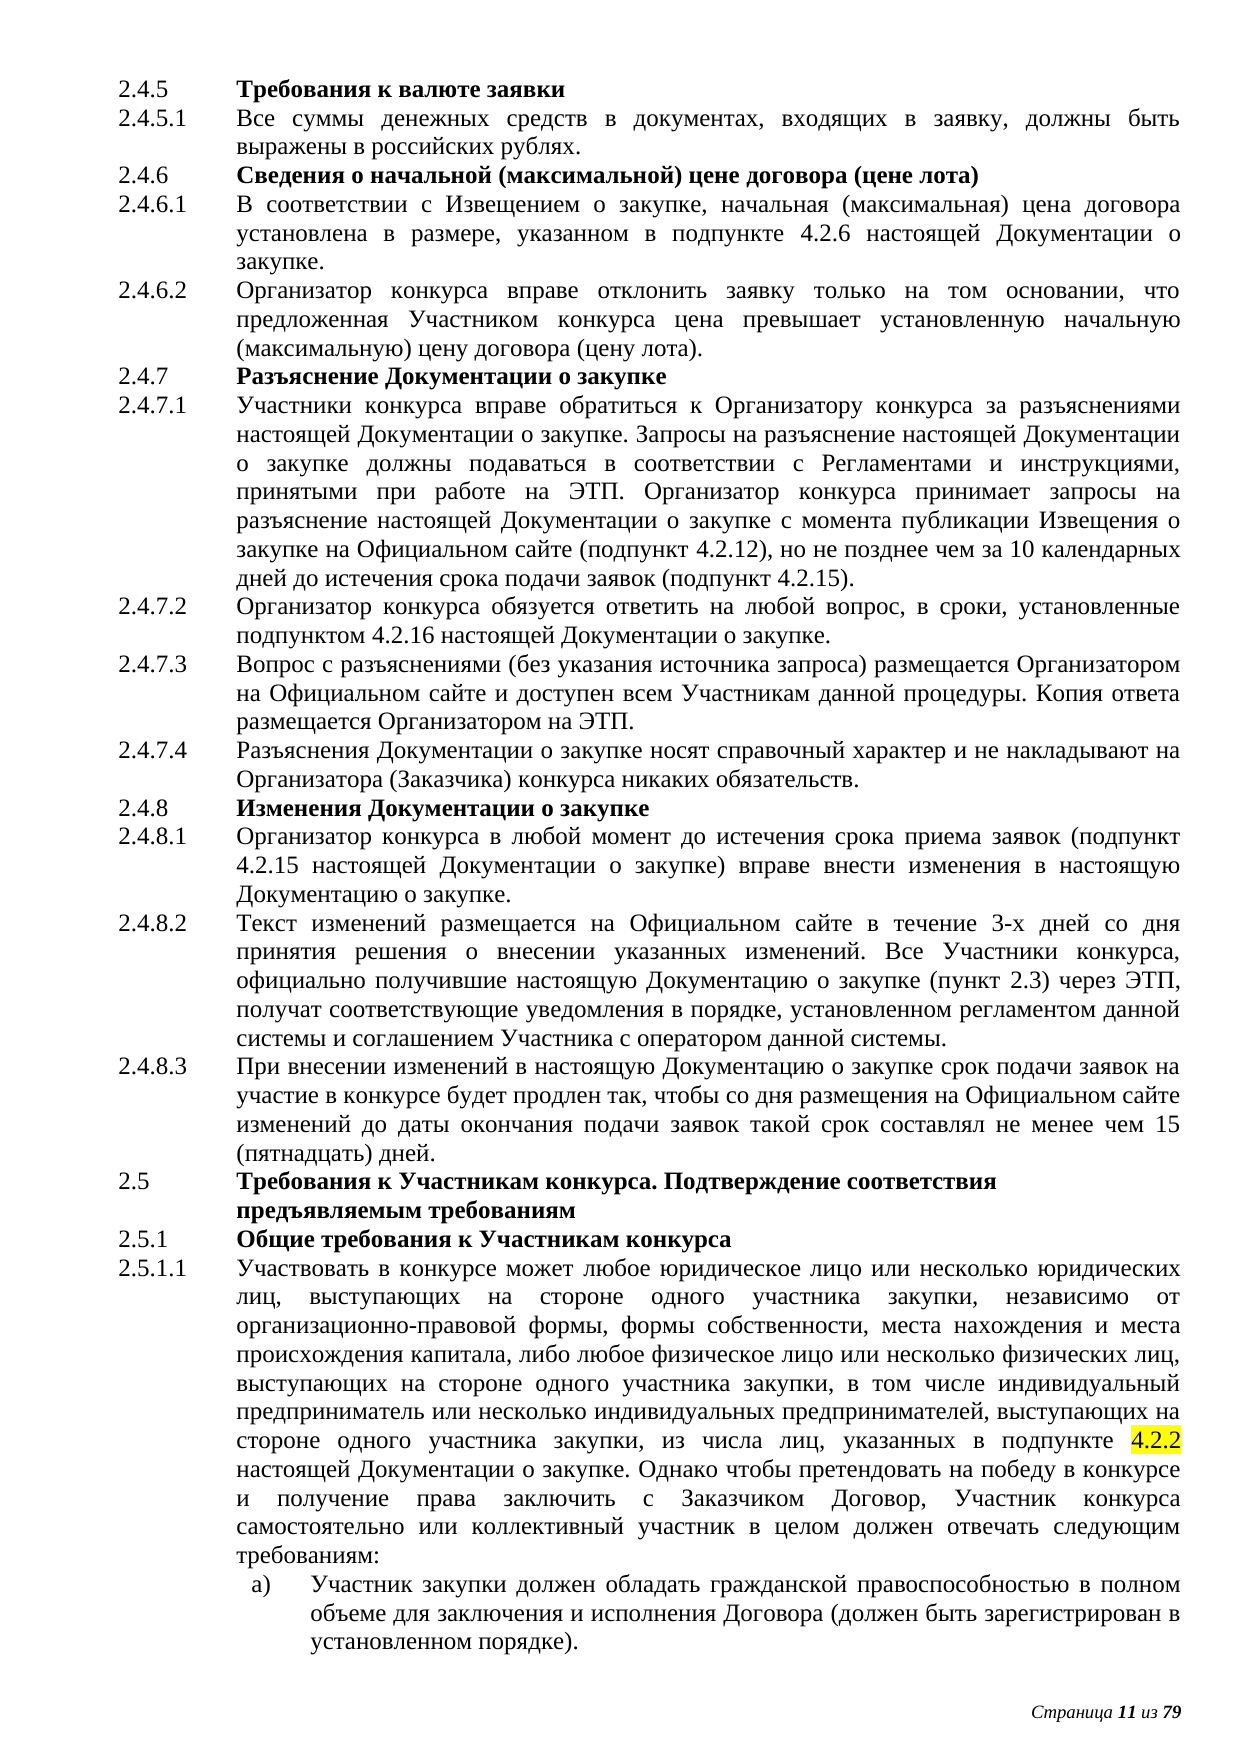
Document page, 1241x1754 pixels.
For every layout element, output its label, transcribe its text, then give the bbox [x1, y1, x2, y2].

text Организатор конкурса вправе отклонить заявку только на том основании, что предложенная Участником конкурса цена превышает установленную начальную (максимальную) цену договора (цену лота). [118, 275, 1181, 361]
list Участник закупки должен обладать гражданской правоспособностью в полном объеме для заключения и исполнения Договора (должен быть зарегистрирован в установленном порядке). [251, 1569, 1181, 1655]
subtitle Требования к Участникам конкурса. Подтверждение соответствия предъявляемым требованиям [118, 1166, 1181, 1224]
text В соответствии с Извещением о закупке, начальная (максимальная) цена договора установлена в размере, указанном в подпункте 4.2.6 настоящей Документации о закупке. [118, 189, 1181, 275]
text Разъяснения Документации о закупке носят справочный характер и не накладывают на Организатора (Заказчика) конкурса никаких обязательств. [118, 735, 1181, 793]
text Участники конкурса вправе обратиться к Организатору конкурса за разъяснениями настоящей Документации о закупке. Запросы на разъяснение настоящей Документации о закупке должны подаваться в соответствии с Регламентами и инструкциями, принятыми при работе на ЭТП. Организатор конкурса принимает запросы на разъяснение настоящей Документации о закупке с момента публикации Извещения о закупке на Официальном сайте (подпункт 4.2.12), но не позднее чем за 10 календарных дней до истечения срока подачи заявок (подпункт 4.2.15). [118, 390, 1181, 591]
list Организатор конкурса в любой момент до истечения срока приема заявок (подпункт 4.2.15 настоящей Документации о закупке) вправе внести изменения в настоящую Документацию о закупке. [118, 821, 1181, 908]
text Разъяснение Документации о закупке [118, 361, 1181, 390]
list Общие требования к Участникам конкурса [118, 1224, 1181, 1253]
list Участвовать в конкурсе может любое юридическое лицо или несколько юридических лиц, выступающих на стороне одного участника закупки, независимо от организационно-правовой формы, формы собственности, места нахождения и места происхождения капитала, либо любое физическое лицо или несколько физических лиц, выступающих на стороне одного участника закупки, в том числе индивидуальный предприниматель или несколько индивидуальных предпринимателей, выступающих на стороне одного участника закупки, из числа лиц, указанных в подпункте 4.2.2 настоящей Документации о закупке. Однако чтобы претендовать на победу в конкурсе и получение права заключить с Заказчиком Договор, Участник конкурса самостоятельно или коллективный участник в целом должен отвечать следующим требованиям: [118, 1253, 1181, 1569]
list Текст изменений размещается на Официальном сайте в течение 3-х дней со дня принятия решения о внесении указанных изменений. Все Участники конкурса, официально получившие настоящую Документацию о закупке (пункт 2.3) через ЭТП, получат соответствующие уведомления в порядке, установленном регламентом данной системы и соглашением Участника с оператором данной системы. [118, 908, 1181, 1051]
list Все суммы денежных средств в документах, входящих в заявку, должны быть выражены в российских рублях. [118, 103, 1181, 160]
text Требования к валюте заявки [118, 74, 1181, 103]
text Вопрос с разъяснениями (без указания источника запроса) размещается Организатором на Официальном сайте и доступен всем Участникам данной процедуры. Копия ответа размещается Организатором на ЭТП. [118, 649, 1181, 735]
text Организатор конкурса обязуется ответить на любой вопрос, в сроки, установленные подпунктом 4.2.16 настоящей Документации о закупке. [118, 591, 1181, 649]
list При внесении изменений в настоящую Документацию о закупке срок подачи заявок на участие в конкурсе будет продлен так, чтобы со дня размещения на Официальном сайте изменений до даты окончания подачи заявок такой срок составлял не менее чем 15 (пятнадцать) дней. [118, 1051, 1181, 1166]
text Изменения Документации о закупке [118, 793, 1181, 821]
text Сведения о начальной (максимальной) цене договора (цене лота) [118, 160, 1181, 189]
